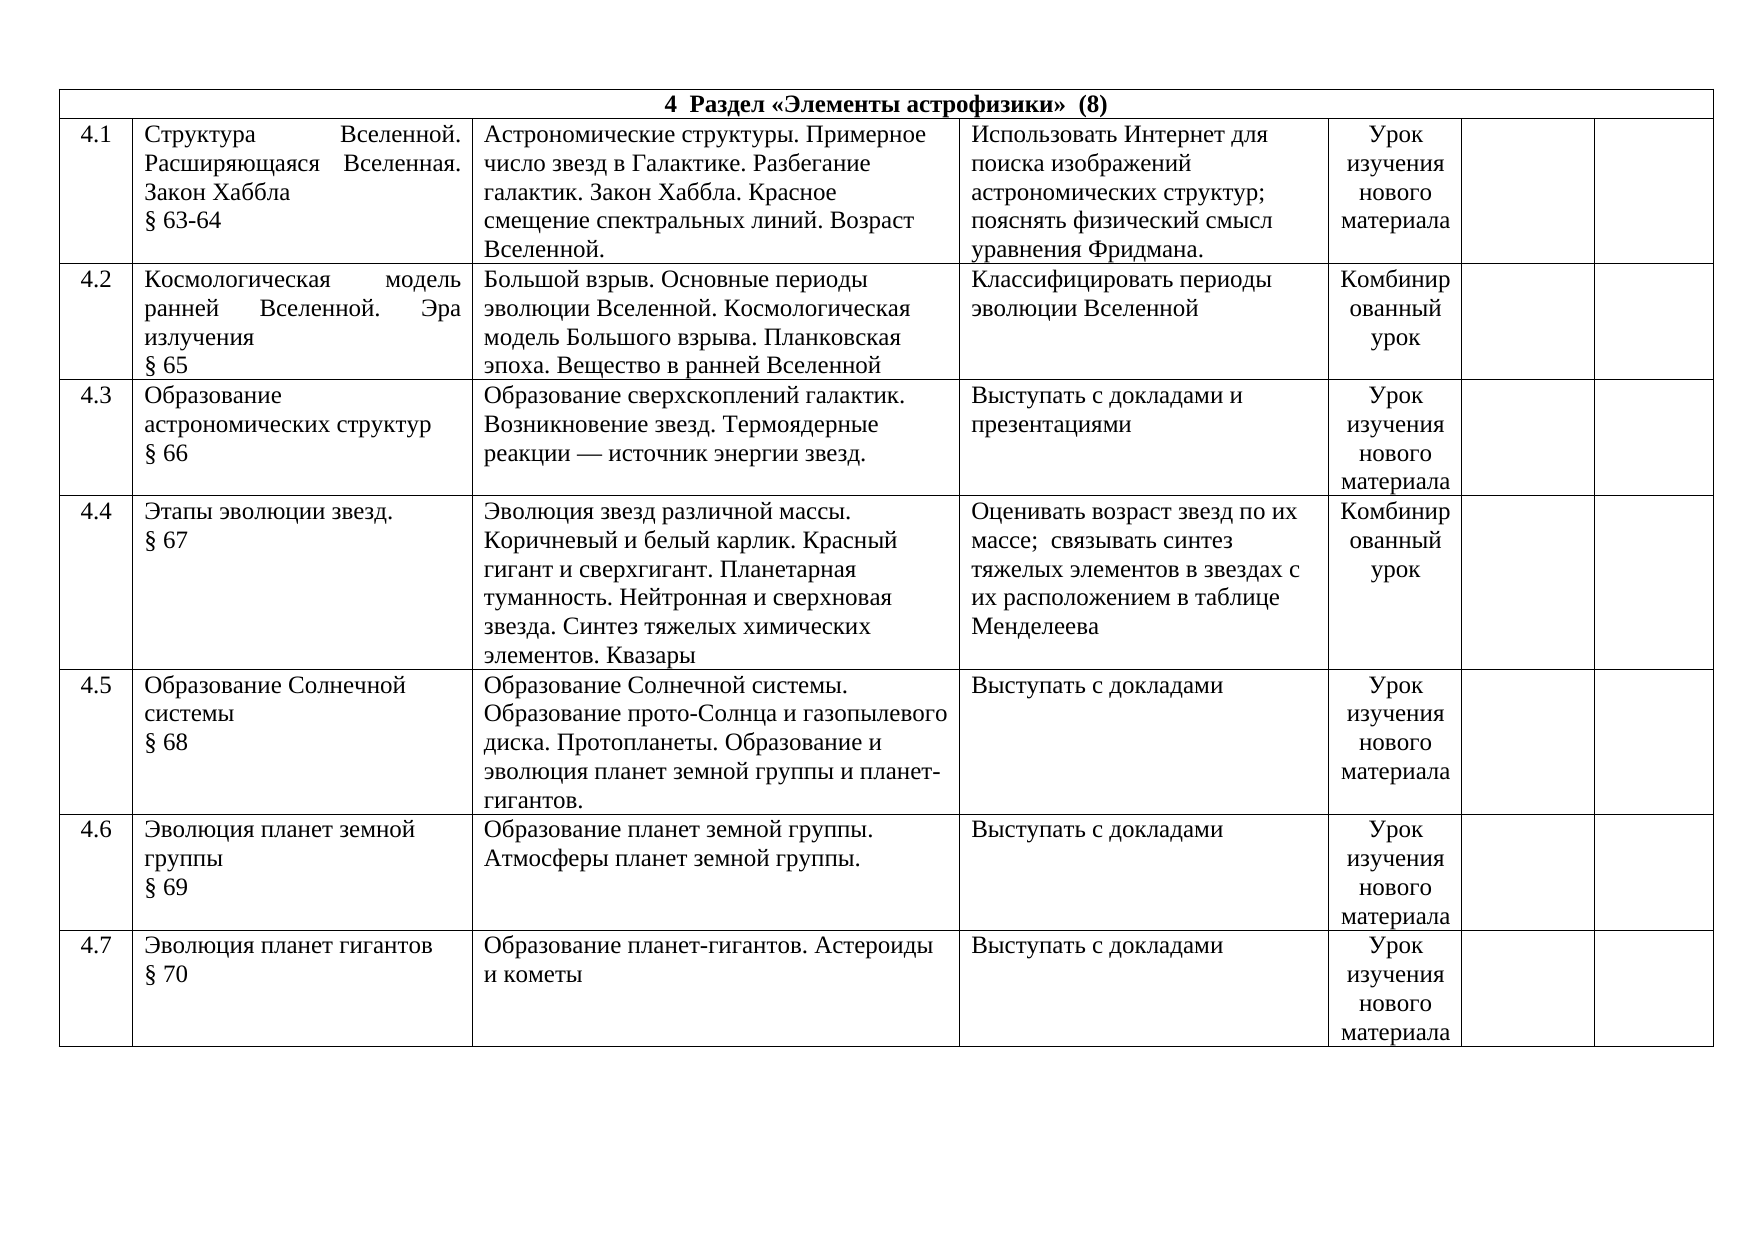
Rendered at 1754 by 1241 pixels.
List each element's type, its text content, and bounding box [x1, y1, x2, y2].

table_cell [1595, 815, 1713, 929]
table_cell Урок изучения нового материала [1329, 931, 1461, 1046]
table_cell Этапы эволюции звезд. § 67 [133, 496, 472, 669]
table_cell Структура Вселенной. Расширяющаяся Вселенная. Закон Хаббла § 63-64 [133, 119, 472, 263]
table_cell Образование планет земной группы. Атмосферы планет земной группы. [473, 815, 959, 929]
table_cell Эволюция планет гигантов § 70 [133, 931, 472, 1046]
table_cell 4.1 [60, 119, 132, 263]
table_cell 4.2 [60, 264, 132, 379]
table_cell Выступать с докладами [960, 670, 1328, 813]
table_cell Выступать с докладами [960, 931, 1328, 1046]
table_cell [1595, 264, 1713, 379]
table_cell Урок изучения нового материала [1329, 119, 1461, 263]
table_cell Большой взрыв. Основные периоды эволюции Вселенной. Космологическая модель Большого взрыва. Планковская эпоха. Вещество в ранней Вселенной [473, 264, 959, 379]
table_cell 4 Раздел «Элементы астрофизики» (8) [60, 90, 1713, 118]
table_cell Образование Солнечной системы § 68 [133, 670, 472, 813]
table_cell Астрономические структуры. Примерное число звезд в Галактике. Разбегание галактик. Закон Хаббла. Красное смещение спектральных линий. Возраст Вселенной. [473, 119, 959, 263]
table_cell Урок изучения нового материала [1329, 380, 1461, 495]
table_cell [1595, 119, 1713, 263]
table_cell Образование Солнечной системы. Образование прото-Солнца и газопылевого диска. Протопланеты. Образование и эволюция планет земной группы и планет-гигантов. [473, 670, 959, 813]
table_cell Комбинированный урок [1329, 496, 1461, 669]
table_cell Космологическая модель ранней Вселенной. Эра излучения § 65 [133, 264, 472, 379]
table_cell Комбинированный урок [1329, 264, 1461, 379]
table_cell [1462, 380, 1594, 495]
table_cell Урок изучения нового материала [1329, 815, 1461, 929]
table_cell 4.5 [60, 670, 132, 813]
table_cell [1462, 119, 1594, 263]
table_cell Выступать с докладами [960, 815, 1328, 929]
table_cell [1462, 264, 1594, 379]
table_cell 4.7 [60, 931, 132, 1046]
table_cell Выступать с докладами и презентациями [960, 380, 1328, 495]
table_cell Образование планет-гигантов. Астероиды и кометы [473, 931, 959, 1046]
table_cell [1595, 380, 1713, 495]
table_cell [1462, 931, 1594, 1046]
table_cell Урок изучения нового материала [1329, 670, 1461, 813]
table_cell [1462, 670, 1594, 813]
table_cell 4.4 [60, 496, 132, 669]
table_cell Эволюция планет земной группы § 69 [133, 815, 472, 929]
table_cell Использовать Интернет для поиска изображений астрономических структур; пояснять физический смысл уравнения Фридмана. [960, 119, 1328, 263]
table_cell 4.3 [60, 380, 132, 495]
table_cell Оценивать возраст звезд по их массе; связывать синтез тяжелых элементов в звездах с их расположением в таблице Менделеева [960, 496, 1328, 669]
table_cell [1595, 670, 1713, 813]
table_cell Эволюция звезд различной массы. Коричневый и белый карлик. Красный гигант и сверхгигант. Планетарная туманность. Нейтронная и сверхновая звезда. Синтез тяжелых химических элементов. Квазары [473, 496, 959, 669]
table_cell Классифицировать периоды эволюции Вселенной [960, 264, 1328, 379]
table_cell [1595, 496, 1713, 669]
table_cell [1462, 815, 1594, 929]
table_cell [1595, 931, 1713, 1046]
table_cell [1462, 496, 1594, 669]
table_cell 4.6 [60, 815, 132, 929]
table_cell Образование сверхскоплений галактик. Возникновение звезд. Термоядерные реакции — источник энергии звезд. [473, 380, 959, 495]
table_cell Образование астрономических структур § 66 [133, 380, 472, 495]
